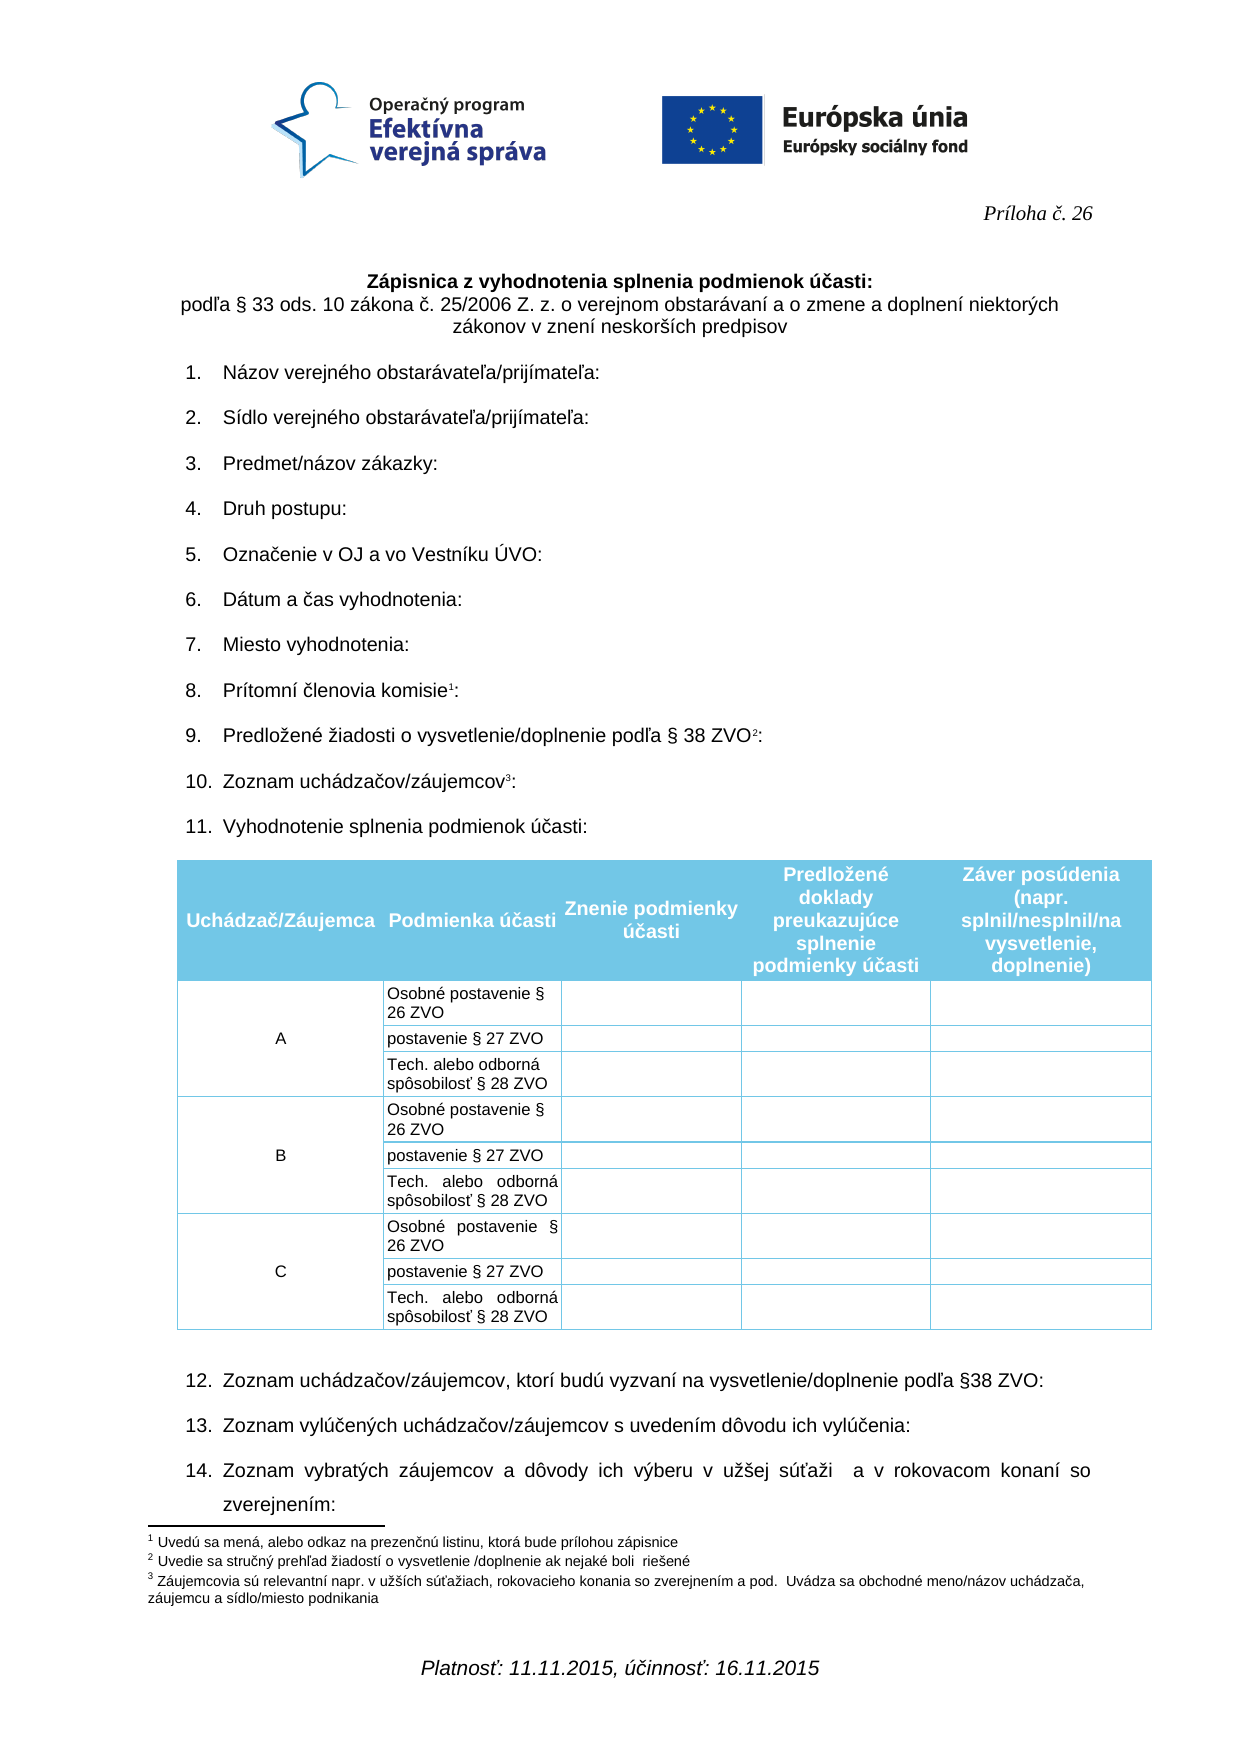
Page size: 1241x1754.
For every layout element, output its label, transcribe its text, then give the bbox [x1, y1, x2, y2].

table_cell Osobné postavenie § 26 ZVO [384, 1214, 561, 1258]
table_cell [562, 1285, 741, 1329]
list Zoznam uchádzačov/záujemcov, ktorí budú vyzvaní na vysvetlenie/doplnenie podľa §38 ZVO: [185, 1368, 1092, 1391]
table_cell postavenie § 27 ZVO [384, 1259, 561, 1284]
list Miesto vyhodnotenia: [185, 633, 1092, 656]
list Prítomní členovia komisie: [185, 679, 1092, 701]
table_cell C [178, 1214, 383, 1329]
table_cell [931, 1052, 1151, 1096]
list Dátum a čas vyhodnotenia: [185, 588, 1092, 611]
table_cell [931, 1097, 1151, 1141]
table_header Podmienka účasti [384, 860, 561, 980]
list Predložené žiadosti o vysvetlenie/doplnenie podľa § 38 ZVO: [185, 724, 1092, 747]
table_cell [562, 1052, 741, 1096]
list Zoznam vylúčených uchádzačov/záujemcov s uvedením dôvodu ich vylúčenia: [185, 1414, 1092, 1437]
table_cell [562, 1143, 741, 1167]
table_cell [931, 1169, 1151, 1213]
table_cell A [178, 981, 383, 1096]
table_cell [742, 981, 930, 1025]
table_cell [742, 1214, 930, 1258]
table_cell [931, 1026, 1151, 1051]
table_cell [742, 1143, 930, 1167]
table_cell [742, 1259, 930, 1284]
list Sídlo verejného obstarávateľa/prijímateľa: [185, 406, 1092, 429]
list Názov verejného obstarávateľa/prijímateľa: [185, 361, 1092, 383]
table_cell [562, 1169, 741, 1213]
text Zápisnica z vyhodnotenia splnenia podmienok účasti: [148, 270, 1092, 293]
table_cell [931, 1143, 1151, 1167]
table_cell Tech. alebo odborná spôsobilosť § 28 ZVO [384, 1285, 561, 1329]
table_header Predložené doklady preukazujúce splnenie podmienky účasti [742, 860, 930, 980]
text Príloha č. 26 [148, 200, 1092, 224]
list Vyhodnotenie splnenia podmienok účasti: [185, 815, 1092, 838]
table_cell [742, 1097, 930, 1141]
table_cell [562, 981, 741, 1025]
table_header Záver posúdenia (napr. splnil/nesplnil/na vysvetlenie, doplnenie) [931, 860, 1151, 980]
list Predmet/názov zákazky: [185, 452, 1092, 474]
table_cell Osobné postavenie § 26 ZVO [384, 981, 561, 1025]
table_cell [742, 1052, 930, 1096]
picture [246, 73, 994, 201]
list Označenie v OJ a vo Vestníku ÚVO: [185, 542, 1092, 565]
list Zoznam uchádzačov/záujemcov: [185, 769, 1092, 792]
table_cell [562, 1259, 741, 1284]
list Druh postupu: [185, 497, 1092, 520]
table_cell [742, 1026, 930, 1051]
table_cell [742, 1169, 930, 1213]
table_cell postavenie § 27 ZVO [384, 1026, 561, 1051]
table_cell [742, 1285, 930, 1329]
table_cell postavenie § 27 ZVO [384, 1143, 561, 1167]
table_cell B [178, 1097, 383, 1213]
table_header Uchádzač/Záujemca [178, 860, 383, 980]
table_cell [931, 1285, 1151, 1329]
table_cell [931, 1259, 1151, 1284]
table_cell [562, 1097, 741, 1141]
table_cell Tech. alebo odborná spôsobilosť § 28 ZVO [384, 1169, 561, 1213]
table_cell [931, 1214, 1151, 1258]
table_header Znenie podmienky účasti [562, 860, 741, 980]
table_cell [931, 981, 1151, 1025]
list Zoznam vybratých záujemcov a dôvody ich výberu v užšej súťaži a v rokovacom konaní so zverejnením: [185, 1459, 1092, 1516]
text podľa § 33 ods. 10 zákona č. 25/2006 Z. z. o verejnom obstarávaní a o zmene a doplnení niektorých zákonov v znení neskorších predpisov [148, 293, 1092, 338]
table_cell [562, 1214, 741, 1258]
table_cell [562, 1026, 741, 1051]
table_cell Tech. alebo odborná spôsobilosť § 28 ZVO [384, 1052, 561, 1096]
table_cell Osobné postavenie § 26 ZVO [384, 1097, 561, 1141]
